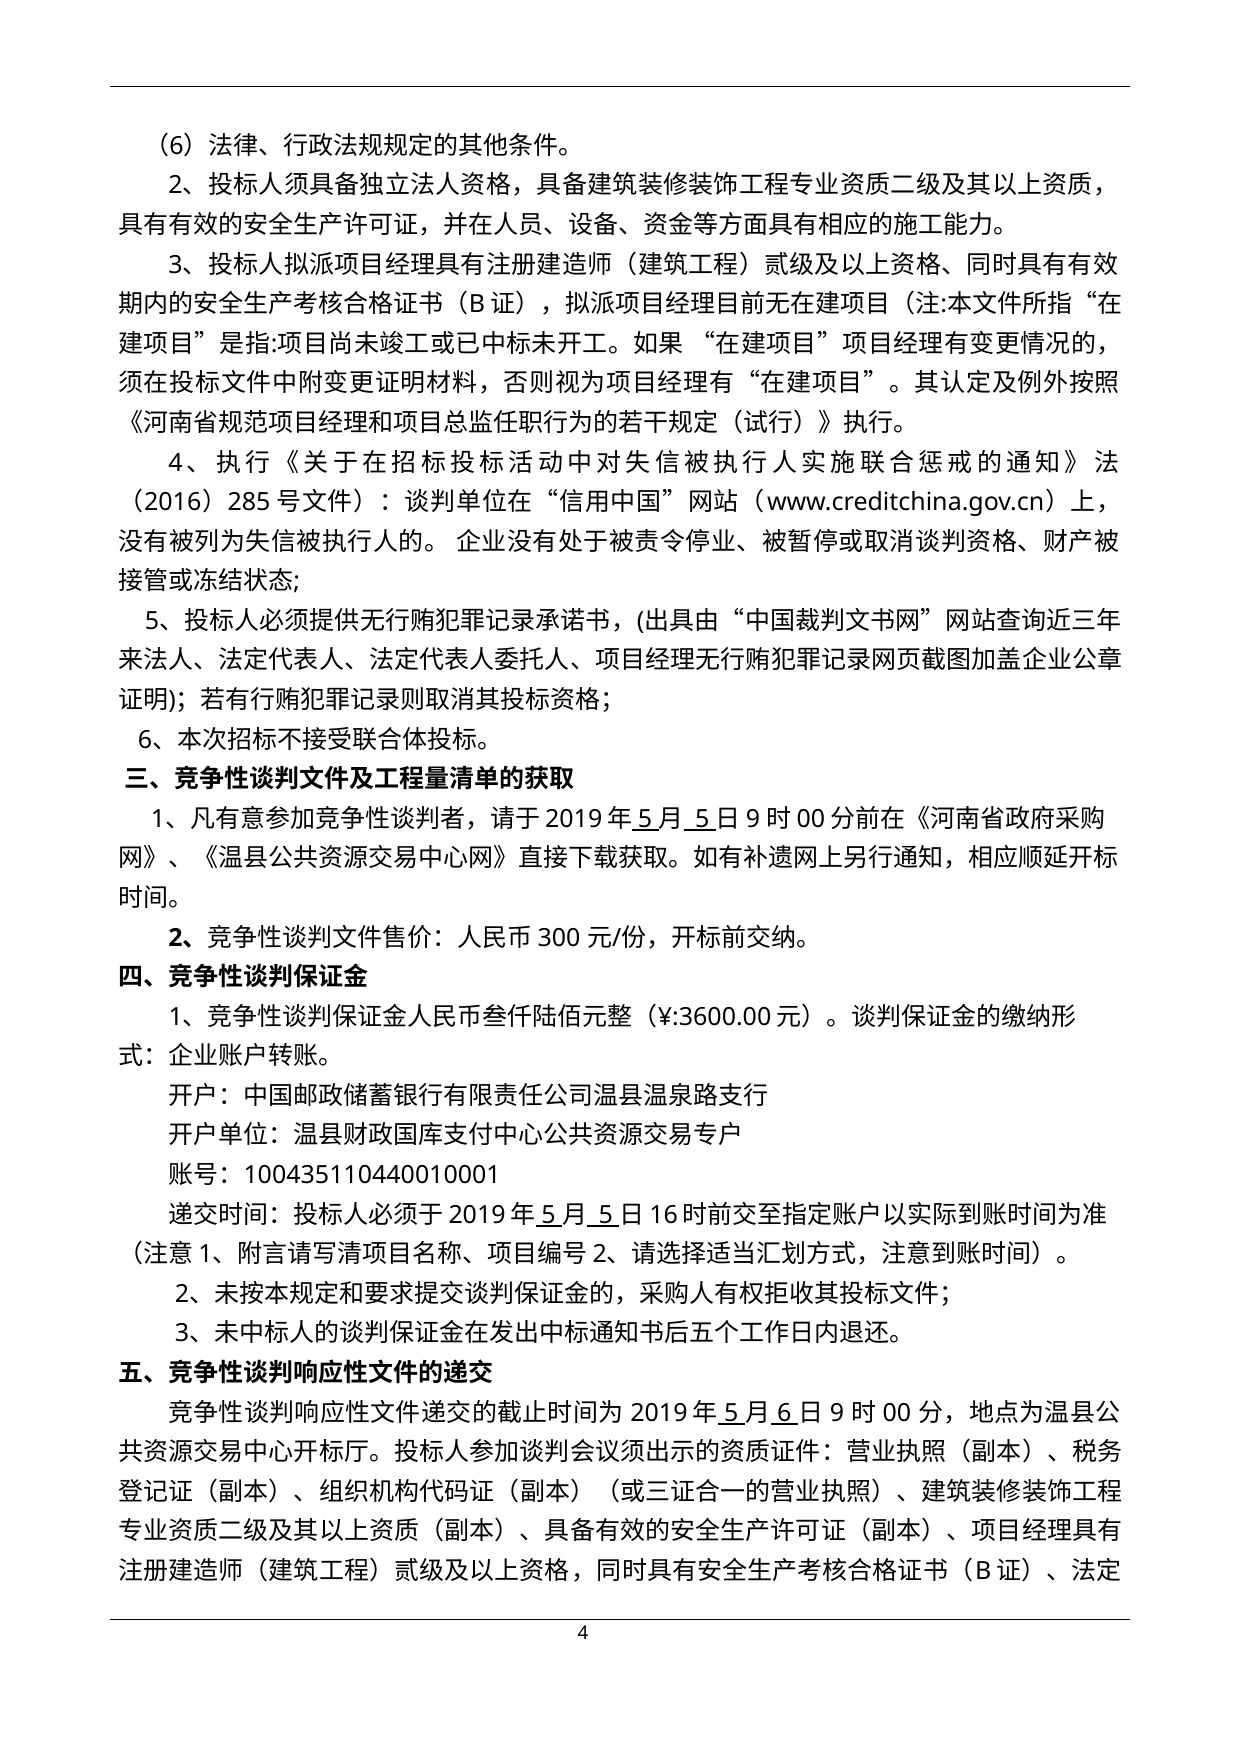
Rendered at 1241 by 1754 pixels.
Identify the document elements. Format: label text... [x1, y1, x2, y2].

text 递交时间：投标人必须于2019年 5 月 5 日16时前交至指定账户以实际到账时间为准（注意1、附言请写清项目名称、项目编号2、请选择适当汇划方式，注意到账时间）。 [118, 1192, 1122, 1272]
text 三、竞争性谈判文件及工程量清单的获取 [118, 757, 1122, 797]
text 开户单位：温县财政国库支付中心公共资源交易专户 [118, 1113, 1122, 1153]
text 账号：100435110440010001 [118, 1153, 1122, 1192]
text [118, 1390, 1122, 1588]
text 1、竞争性谈判保证金人民币叁仟陆佰元整（¥:3600.00元）。谈判保证金的缴纳形式：企业账户转账。 [118, 994, 1122, 1074]
text 四、竞争性谈判保证金 [118, 955, 1122, 994]
text （6）法律、行政法规规定的其他条件。 [118, 124, 1122, 163]
text 2、未按本规定和要求提交谈判保证金的，采购人有权拒收其投标文件； [118, 1272, 1122, 1311]
list 竞争性谈判文件售价：人民币300 元/份，开标前交纳。 [118, 915, 1122, 955]
text 6、本次招标不接受联合体投标。 [118, 717, 1122, 757]
text 开户：中国邮政储蓄银行有限责任公司温县温泉路支行 [118, 1074, 1122, 1113]
text 1、凡有意参加竞争性谈判者，请于2019年 5 月 5 日9 时00分前在《河南省政府采购网》、《温县公共资源交易中心网》直接下载获取。如有补遗网上另行通知，相应顺延开标时间。 [118, 797, 1122, 915]
text 五、竞争性谈判响应性文件的递交 [118, 1351, 1122, 1390]
text 3、未中标人的谈判保证金在发出中标通知书后五个工作日内退还。 [118, 1311, 1122, 1351]
text 3、投标人拟派项目经理具有注册建造师（建筑工程）贰级及以上资格、同时具有有效期内的安全生产考核合格证书（B证），拟派项目经理目前无在建项目（注:本文件所指“在建项目”是指:项目尚未竣工或已中标未开工。如果 “在建项目”项目经理有变更情况的，须在投标文件中附变更证明材料，否则视为项目经理有“在建项目”。其认定及例外按照《河南省规范项目经理和项目总监任职行为的若干规定（试行）》执行。 [118, 242, 1122, 440]
text 5、投标人必须提供无行贿犯罪记录承诺书，(出具由“中国裁判文书网”网站查询近三年来法人、法定代表人、法定代表人委托人、项目经理无行贿犯罪记录网页截图加盖企业公章证明)；若有行贿犯罪记录则取消其投标资格； [118, 599, 1122, 717]
text 4、执行《关于在招标投标活动中对失信被执行人实施联合惩戒的通知》法（2016）285号文件）：谈判单位在“信用中国”网站（www.creditchina.gov.cn）上，没有被列为失信被执行人的。 企业没有处于被责令停业、被暂停或取消谈判资格、财产被接管或冻结状态; [118, 440, 1122, 599]
text 2、投标人须具备独立法人资格，具备建筑装修装饰工程专业资质二级及其以上资质，具有有效的安全生产许可证，并在人员、设备、资金等方面具有相应的施工能力。 [118, 163, 1122, 242]
